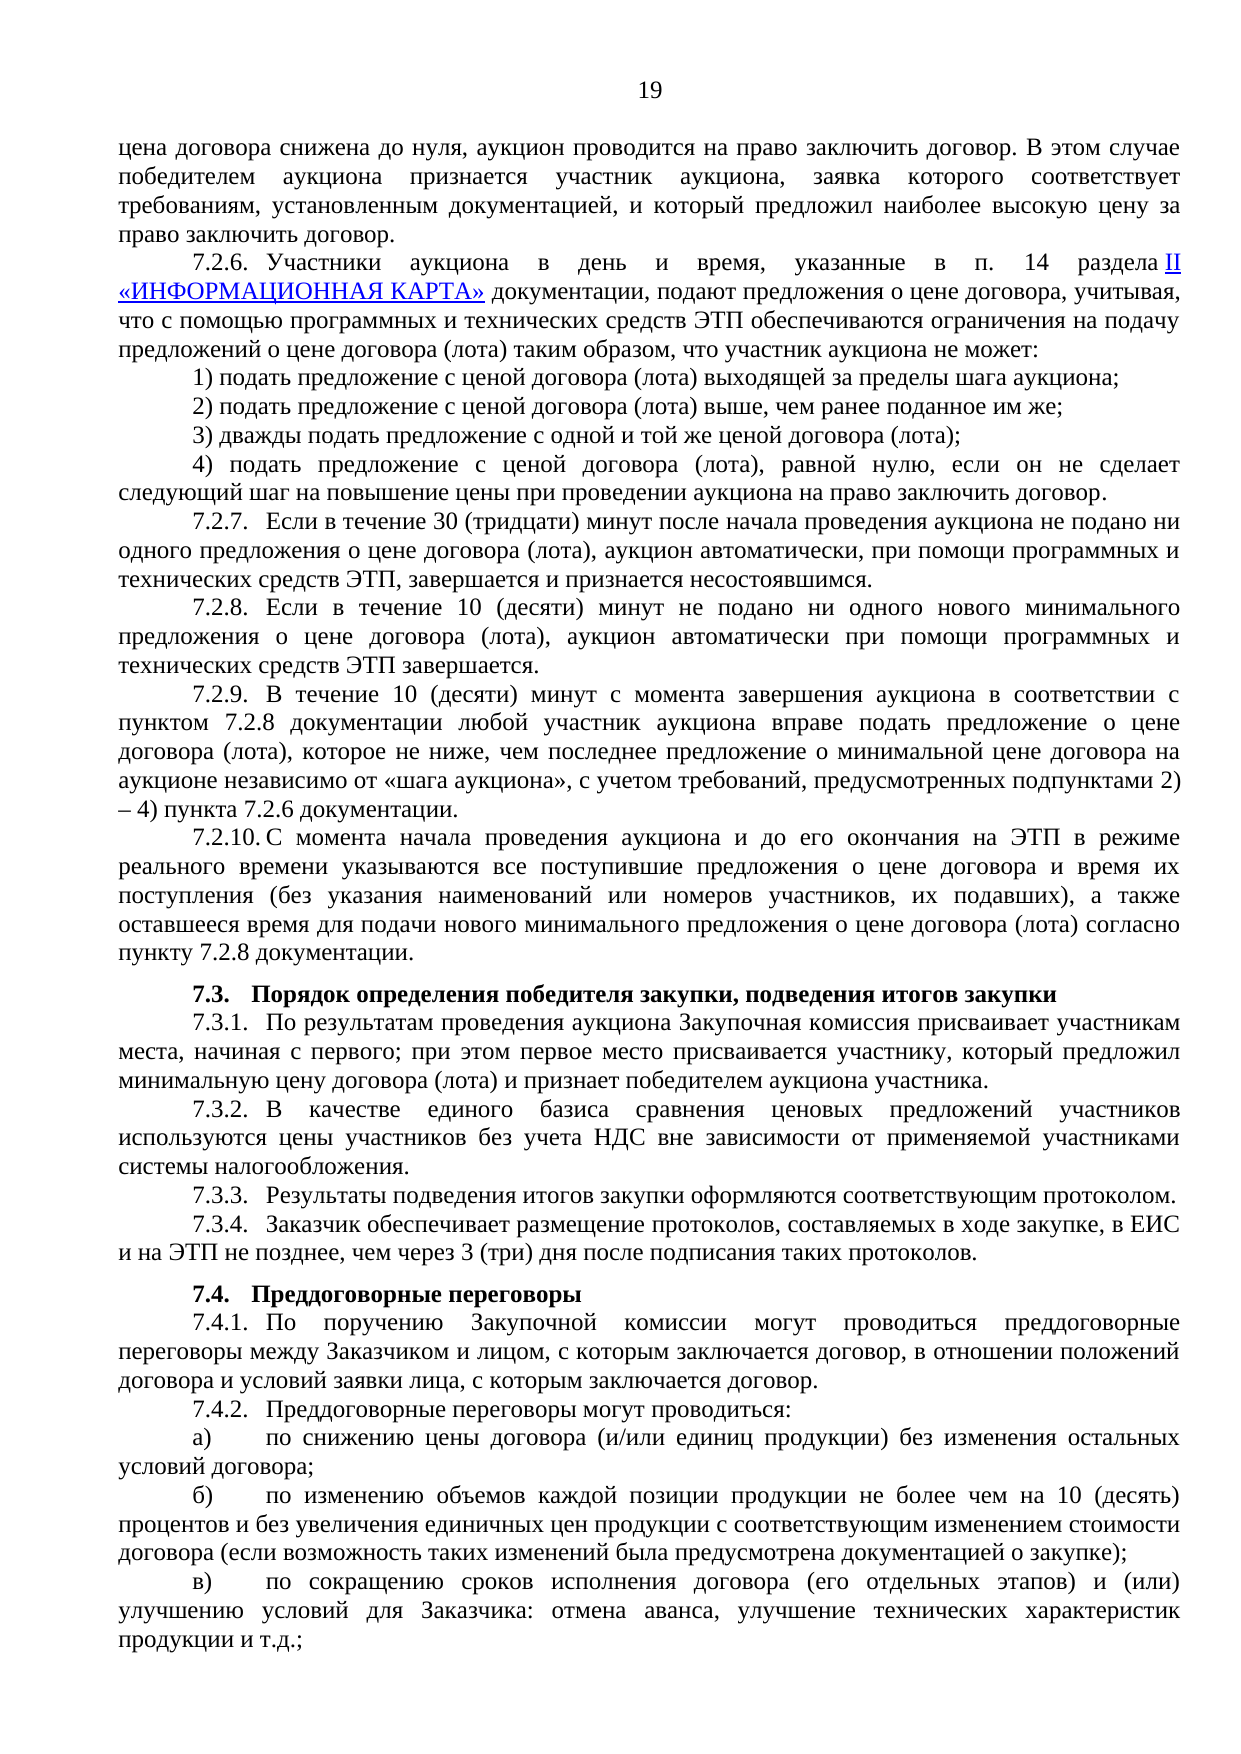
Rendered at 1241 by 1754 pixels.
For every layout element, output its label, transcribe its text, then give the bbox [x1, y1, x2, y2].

list по изменению объемов каждой позиции продукции не более чем на 10 (десять) процентов и без увеличения единичных цен продукции с соответствующим изменением стоимости договора (если возможность таких изменений была предусмотрена документацией о закупке); [118, 1480, 1181, 1566]
list Преддоговорные переговоры могут проводиться: [118, 1394, 1181, 1422]
list Порядок определения победителя закупки, подведения итогов закупки [118, 979, 1181, 1007]
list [118, 132, 1181, 247]
list По результатам проведения аукциона Закупочная комиссия присваивает участникам места, начиная с первого; при этом первое место присваивается участнику, который предложил минимальную цену договора (лота) и признает победителем аукциона участника. [118, 1007, 1181, 1094]
list Участники аукциона в день и время, указанные в п. 14 раздела II «ИНФОРМАЦИОННАЯ КАРТА» документации, подают предложения о цене договора, учитывая, что с помощью программных и технических средств ЭТП обеспечиваются ограничения на подачу предложений о цене договора (лота) таким образом, что участник аукциона не может: [118, 247, 1181, 362]
text 2) подать предложение с ценой договора (лота) выше, чем ранее поданное им же; [118, 391, 1181, 420]
list Преддоговорные переговоры [118, 1279, 1181, 1307]
list Результаты подведения итогов закупки оформляются соответствующим протоколом. [118, 1180, 1181, 1209]
list По поручению Закупочной комиссии могут проводиться преддоговорные переговоры между Заказчиком и лицом, с которым заключается договор, в отношении положений договора и условий заявки лица, с которым заключается договор. [118, 1307, 1181, 1394]
text 1) подать предложение с ценой договора (лота) выходящей за пределы шага аукциона; [118, 362, 1181, 391]
list В качестве единого базиса сравнения ценовых предложений участников используются цены участников без учета НДС вне зависимости от применяемой участниками системы налогообложения. [118, 1094, 1181, 1180]
list С момента начала проведения аукциона и до его окончания на ЭТП в режиме реального времени указываются все поступившие предложения о цене договора и время их поступления (без указания наименований или номеров участников, их подавших), а также оставшееся время для подачи нового минимального предложения о цене договора (лота) согласно пункту 7.2.8 документации. [118, 822, 1181, 966]
text 3) дважды подать предложение с одной и той же ценой договора (лота); [118, 420, 1181, 449]
list Заказчик обеспечивает размещение протоколов, составляемых в ходе закупке, в ЕИС и на ЭТП не позднее, чем через 3 (три) дня после подписания таких протоколов. [118, 1209, 1181, 1266]
list по снижению цены договора (и/или единиц продукции) без изменения остальных условий договора; [118, 1422, 1181, 1480]
text 4) подать предложение с ценой договора (лота), равной нулю, если он не сделает следующий шаг на повышение цены при проведении аукциона на право заключить договор. [118, 449, 1181, 506]
list В течение 10 (десяти) минут с момента завершения аукциона в соответствии с пунктом 7.2.8 документации любой участник аукциона вправе подать предложение о цене договора (лота), которое не ниже, чем последнее предложение о минимальной цене договора на аукционе независимо от «шага аукциона», с учетом требований, предусмотренных подпунктами 2) – 4) пункта 7.2.6 документации. [118, 679, 1181, 822]
list Если в течение 30 (тридцати) минут после начала проведения аукциона не подано ни одного предложения о цене договора (лота), аукцион автоматически, при помощи программных и технических средств ЭТП, завершается и признается несостоявшимся. [118, 506, 1181, 592]
list Если в течение 10 (десяти) минут не подано ни одного нового минимального предложения о цене договора (лота), аукцион автоматически при помощи программных и технических средств ЭТП завершается. [118, 592, 1181, 679]
list по сокращению сроков исполнения договора (его отдельных этапов) и (или) улучшению условий для Заказчика: отмена аванса, улучшение технических характеристик продукции и т.д.; [118, 1566, 1181, 1652]
